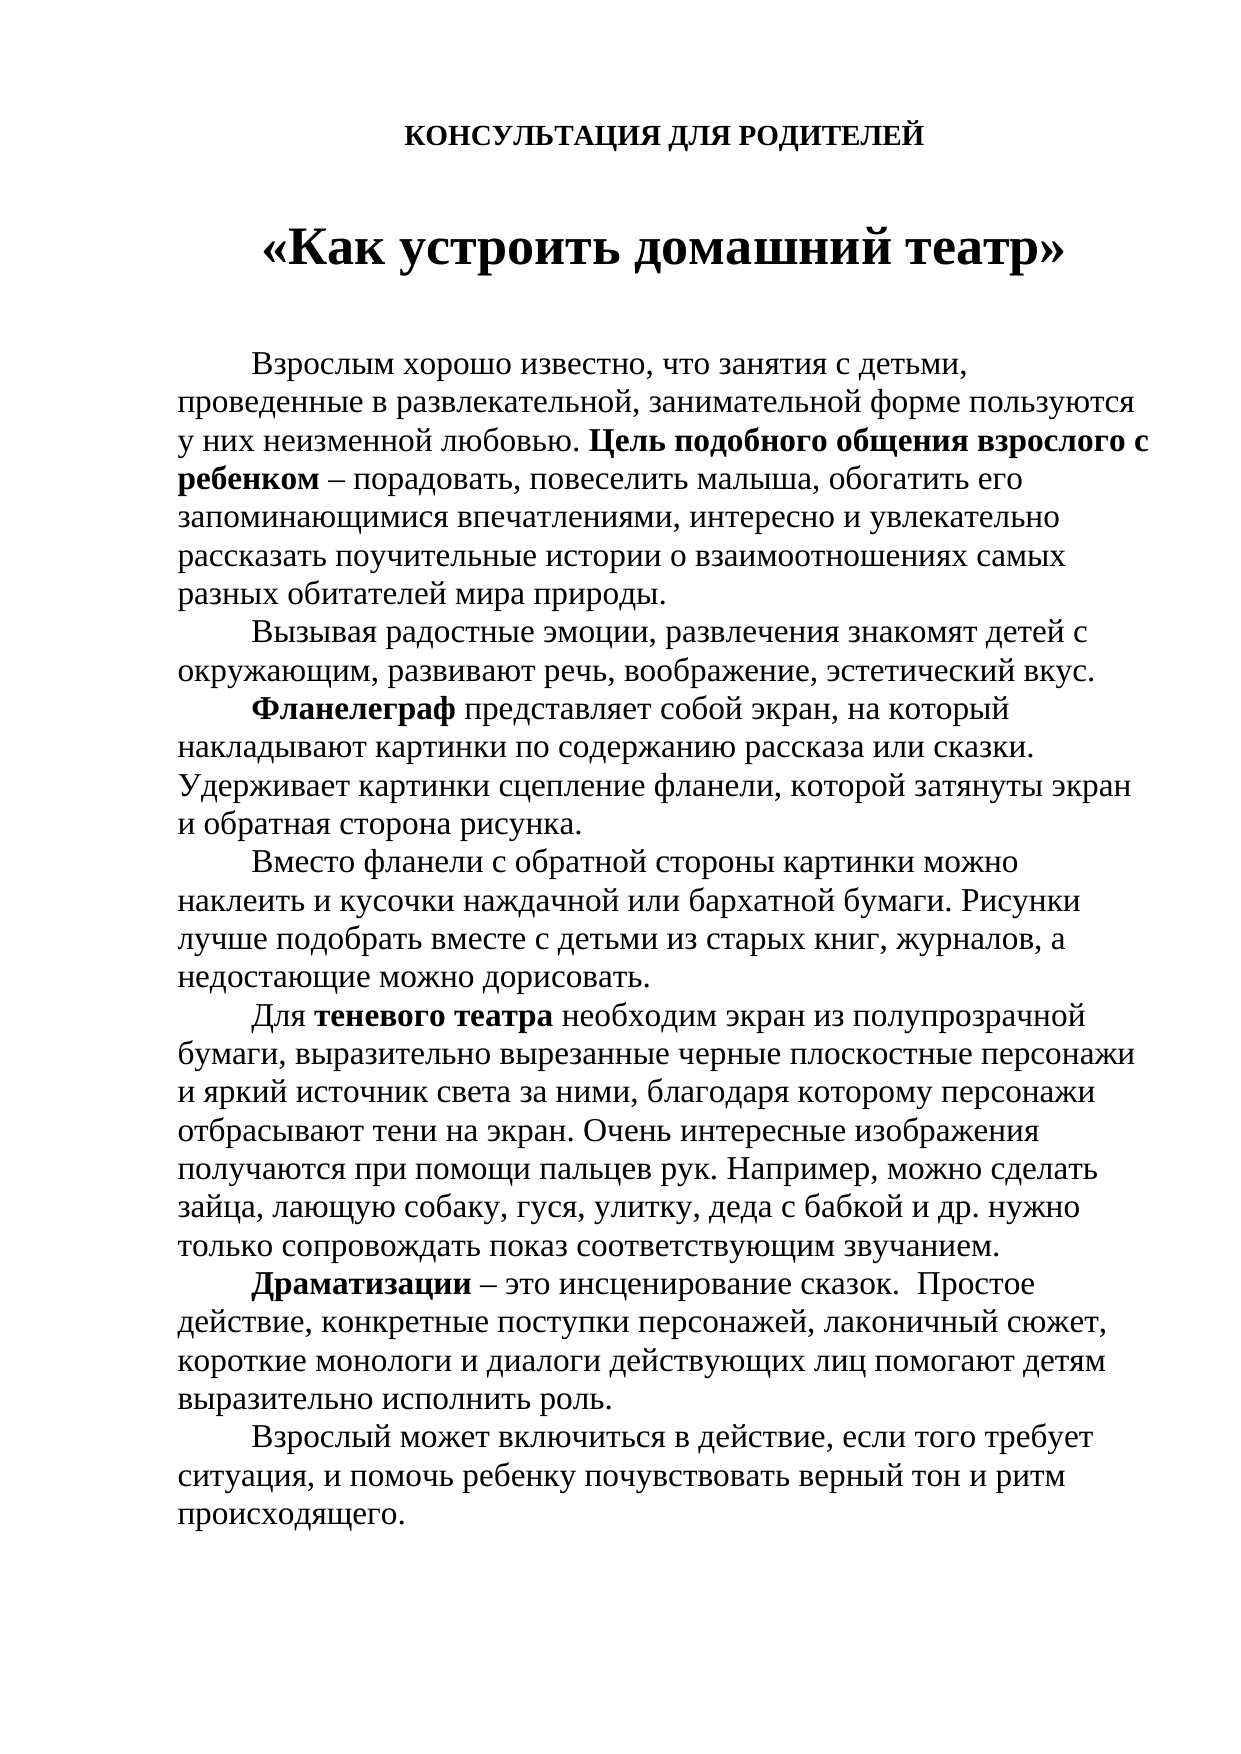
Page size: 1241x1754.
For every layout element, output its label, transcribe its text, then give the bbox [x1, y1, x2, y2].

text Фланелеграф представляет собой экран, на который накладывают картинки по содержанию рассказа или сказки. Удерживает картинки сцепление фланели, которой затянуты экран и обратная сторона рисунка. [177, 688, 1152, 842]
text Взрослым хорошо известно, что занятия с детьми, проведенные в развлекательной, занимательной форме пользуются у них неизменной любовью. Цель подобного общения взрослого с ребенком – порадовать, повеселить малыша, обогатить его запоминающимися впечатлениями, интересно и увлекательно рассказать поучительные истории о взаимоотношениях самых разных обитателей мира природы. [177, 343, 1152, 612]
text «Как устроить домашний театр» [177, 214, 1152, 276]
text Вместо фланели с обратной стороны картинки можно наклеить и кусочки наждачной или бархатной бумаги. Рисунки лучше подобрать вместе с детьми из старых книг, журналов, а недостающие можно дорисовать. [177, 842, 1152, 995]
subtitle КОНСУЛЬТАЦИЯ ДЛЯ РОДИТЕЛЕЙ [177, 118, 1152, 152]
text Вызывая радостные эмоции, развлечения знакомят детей с окружающим, развивают речь, воображение, эстетический вкус. [177, 612, 1152, 688]
text Для теневого театра необходим экран из полупрозрачной бумаги, выразительно вырезанные черные плоскостные персонажи и яркий источник света за ними, благодаря которому персонажи отбрасывают тени на экран. Очень интересные изображения получаются при помощи пальцев рук. Например, можно сделать зайца, лающую собаку, гуся, улитку, деда с бабкой и др. нужно только сопровождать показ соответствующим звучанием. [177, 995, 1152, 1263]
text Драматизации – это инсценирование сказок. Простое действие, конкретные поступки персонажей, лаконичный сюжет, короткие монологи и диалоги действующих лиц помогают детям выразительно исполнить роль. [177, 1263, 1152, 1417]
text Взрослый может включиться в действие, если того требует ситуация, и помочь ребенку почувствовать верный тон и ритм происходящего. [177, 1417, 1152, 1532]
